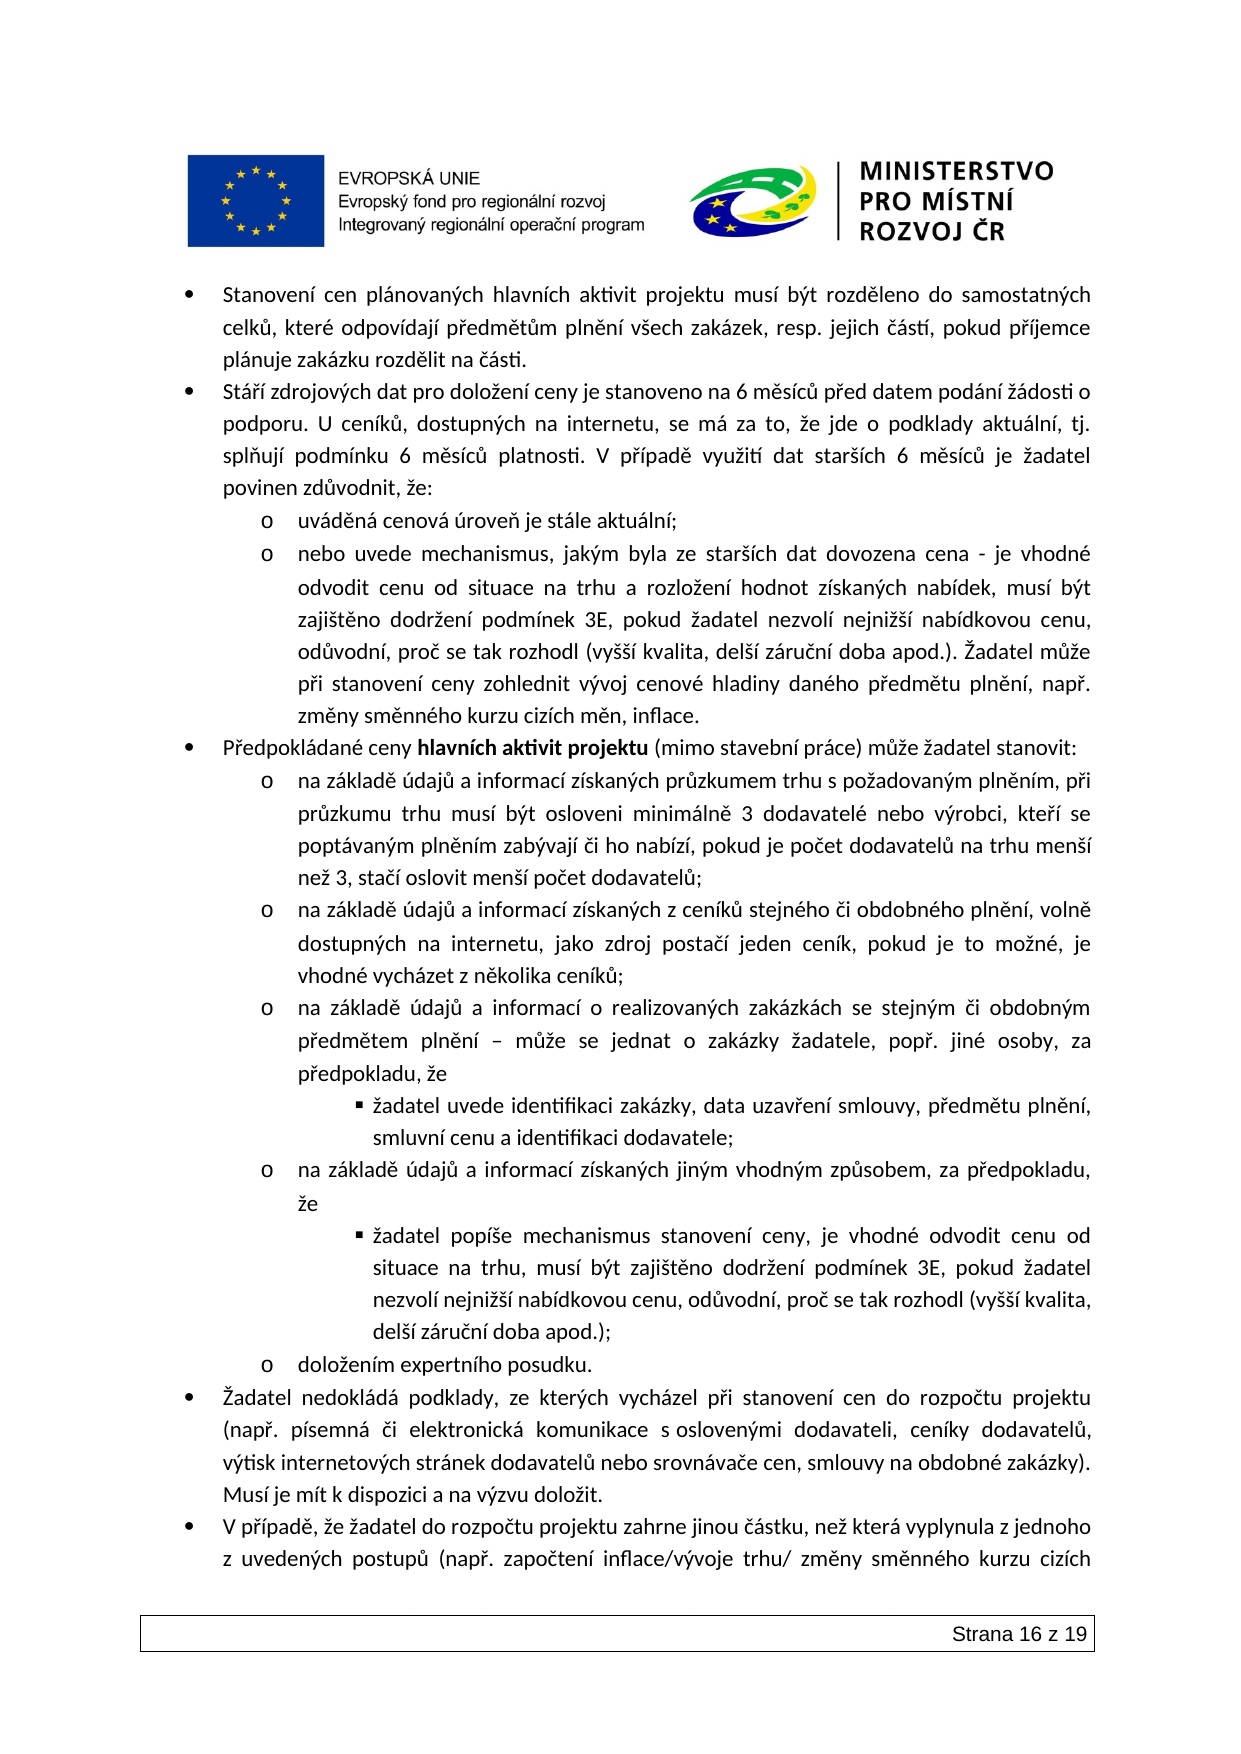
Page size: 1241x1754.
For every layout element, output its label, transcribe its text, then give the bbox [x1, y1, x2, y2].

list nebo uvede mechanismus, jakým byla ze starších dat dovozena cena - je vhodné odvodit cenu od situace na trhu a rozložení hodnot získaných nabídek, musí být zajištěno dodržení podmínek 3E, pokud žadatel nezvolí nejnižší nabídkovou cenu, odůvodní, proč se tak rozhodl (vyšší kvalita, delší záruční doba apod.). Žadatel může při stanovení ceny zohlednit vývoj cenové hladiny daného předmětu plnění, např. změny směnného kurzu cizích měn, inflace. [260, 539, 1093, 729]
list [185, 1512, 1093, 1572]
list Stáří zdrojových dat pro doložení ceny je stanoveno na 6 měsíců před datem podání žádosti o podporu. U ceníků, dostupných na internetu, se má za to, že jde o podklady aktuální, tj. splňují podmínku 6 měsíců platnosti. V případě využití dat starších 6 měsíců je žadatel povinen zdůvodnit, že: [185, 377, 1093, 502]
list na základě údajů a informací o realizovaných zakázkách se stejným či obdobným předmětem plnění – může se jednat o zakázky žadatele, popř. jiné osoby, za předpokladu, že [260, 993, 1093, 1087]
list Žadatel nedokládá podklady, ze kterých vycházel při stanovení cen do rozpočtu projektu (např. písemná či elektronická komunikace s oslovenými dodavateli, ceníky dodavatelů, výtisk internetových stránek dodavatelů nebo srovnávače cen, smlouvy na obdobné zakázky). Musí je mít k dispozici a na výzvu doložit. [185, 1383, 1093, 1508]
list žadatel uvede identifikaci zakázky, data uzavření smlouvy, předmětu plnění, smluvní cenu a identifikaci dodavatele; [354, 1091, 1093, 1151]
picture [157, 123, 1083, 277]
list žadatel popíše mechanismus stanovení ceny, je vhodné odvodit cenu od situace na trhu, musí být zajištěno dodržení podmínek 3E, pokud žadatel nezvolí nejnižší nabídkovou cenu, odůvodní, proč se tak rozhodl (vyšší kvalita, delší záruční doba apod.); [354, 1221, 1093, 1346]
list uváděná cenová úroveň je stále aktuální; [260, 506, 1093, 535]
list na základě údajů a informací získaných průzkumem trhu s požadovaným plněním, při průzkumu trhu musí být osloveni minimálně 3 dodavatelé nebo výrobci, kteří se poptávaným plněním zabývají či ho nabízí, pokud je počet dodavatelů na trhu menší než 3, stačí oslovit menší počet dodavatelů; [260, 766, 1093, 891]
list na základě údajů a informací získaných z ceníků stejného či obdobného plnění, volně dostupných na internetu, jako zdroj postačí jeden ceník, pokud je to možné, je vhodné vycházet z několika ceníků; [260, 896, 1093, 989]
list na základě údajů a informací získaných jiným vhodným způsobem, za předpokladu, že [260, 1155, 1093, 1217]
list doložením expertního posudku. [260, 1350, 1093, 1379]
list Předpokládané ceny hlavních aktivit projektu (mimo stavební práce) může žadatel stanovit: [185, 733, 1093, 762]
